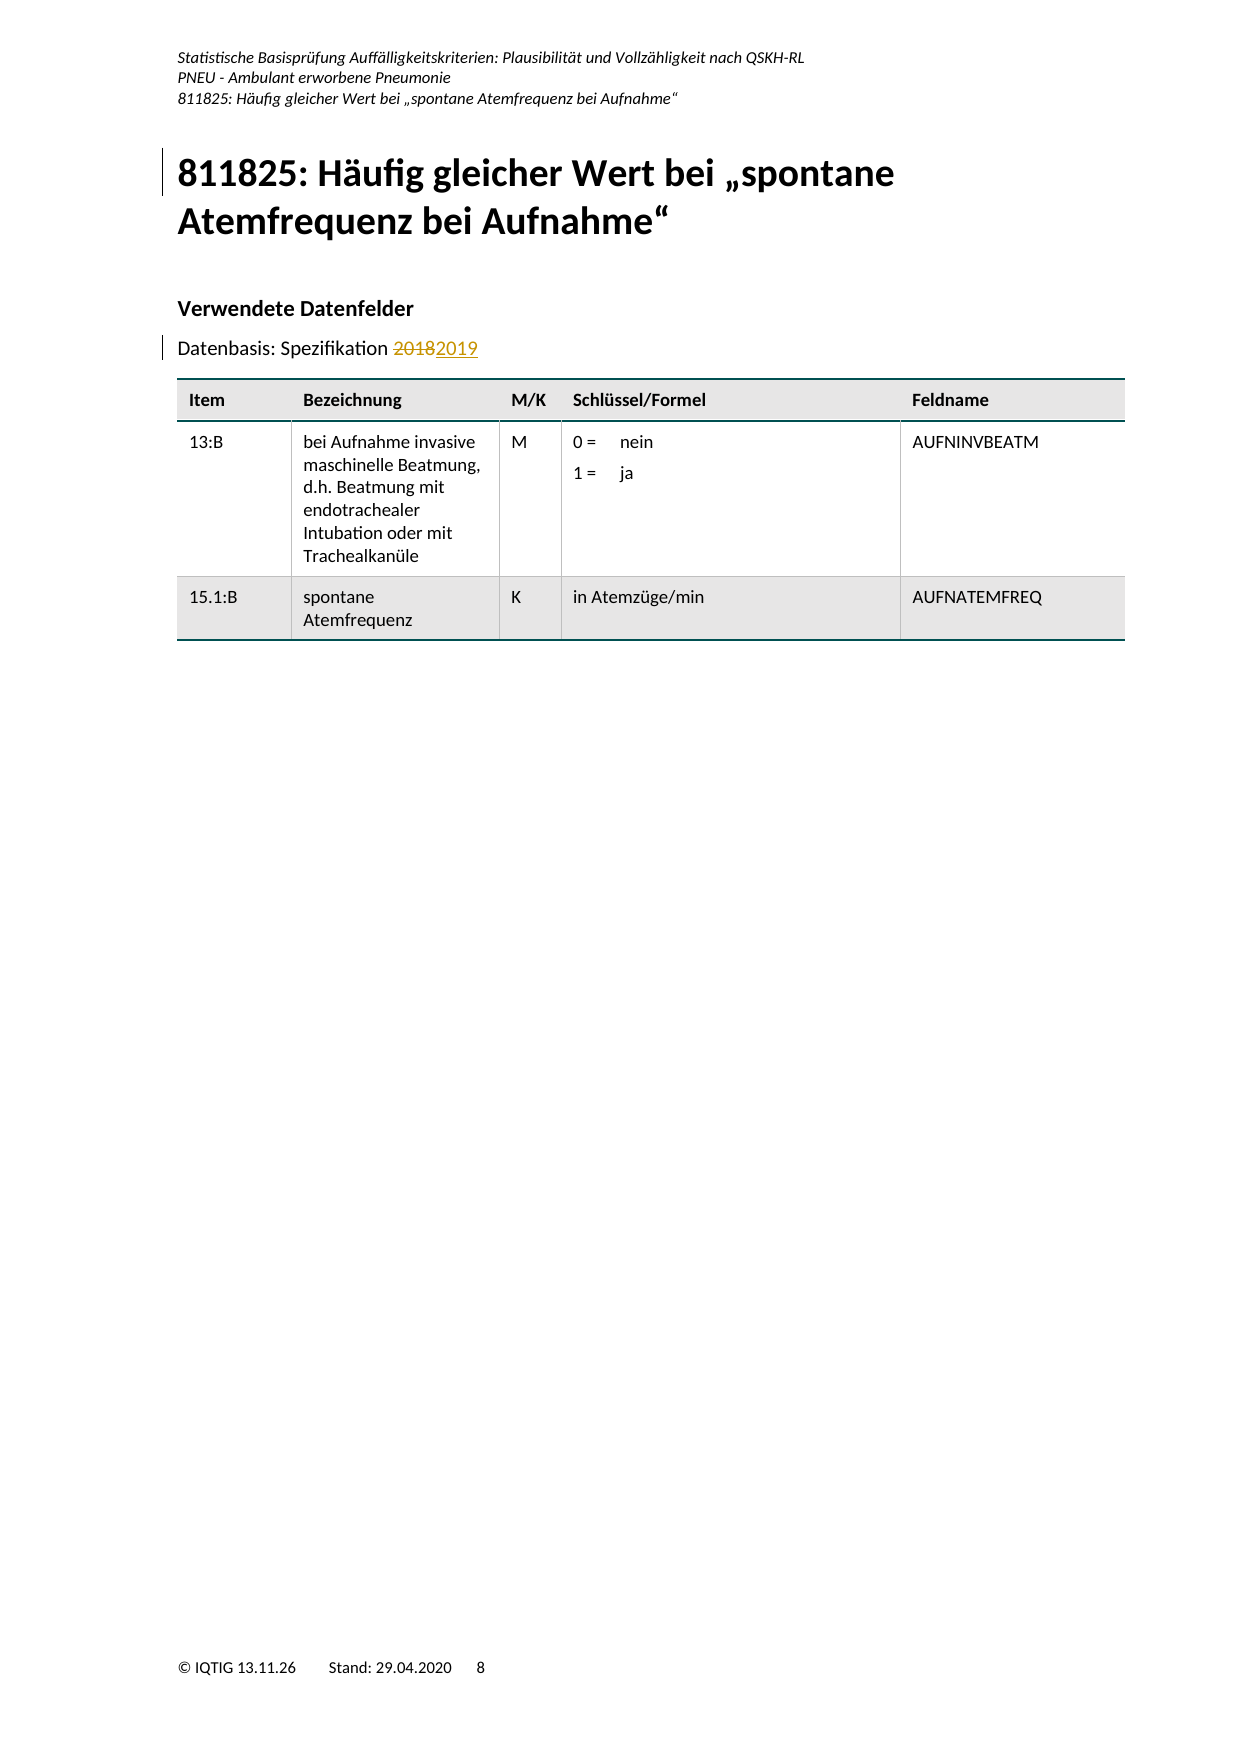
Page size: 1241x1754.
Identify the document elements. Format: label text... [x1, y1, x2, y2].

table_cell M [500, 422, 561, 576]
table_cell 15.1:B [177, 577, 291, 639]
table_cell bei Aufnahme invasive maschinelle Beatmung, d.h. Beatmung mit endotrachealer Intubation oder mit Trachealkanüle [292, 422, 499, 576]
table_cell spontane Atemfrequenz [292, 577, 499, 639]
text 811825: Häufig gleicher Wert bei „spontane Atemfrequenz bei Aufnahme“ [177, 148, 1122, 244]
table_header Schlüssel/Formel [561, 380, 901, 419]
table_cell 13:B [177, 422, 291, 576]
table_header M/K [499, 380, 561, 419]
table_header Item [177, 380, 291, 419]
table_cell 0 = nein 1 = ja [562, 422, 900, 576]
table_cell AUFNINVBEATM [901, 422, 1125, 576]
text Datenbasis: Spezifikation [177, 335, 1122, 360]
table_cell K [500, 577, 561, 639]
table_header Feldname [901, 380, 1125, 419]
table_header Bezeichnung [291, 380, 499, 419]
table_cell AUFNATEMFREQ [901, 577, 1125, 639]
table_cell in Atemzüge/min [562, 577, 900, 639]
text Verwendete Datenfelder [177, 294, 1122, 322]
